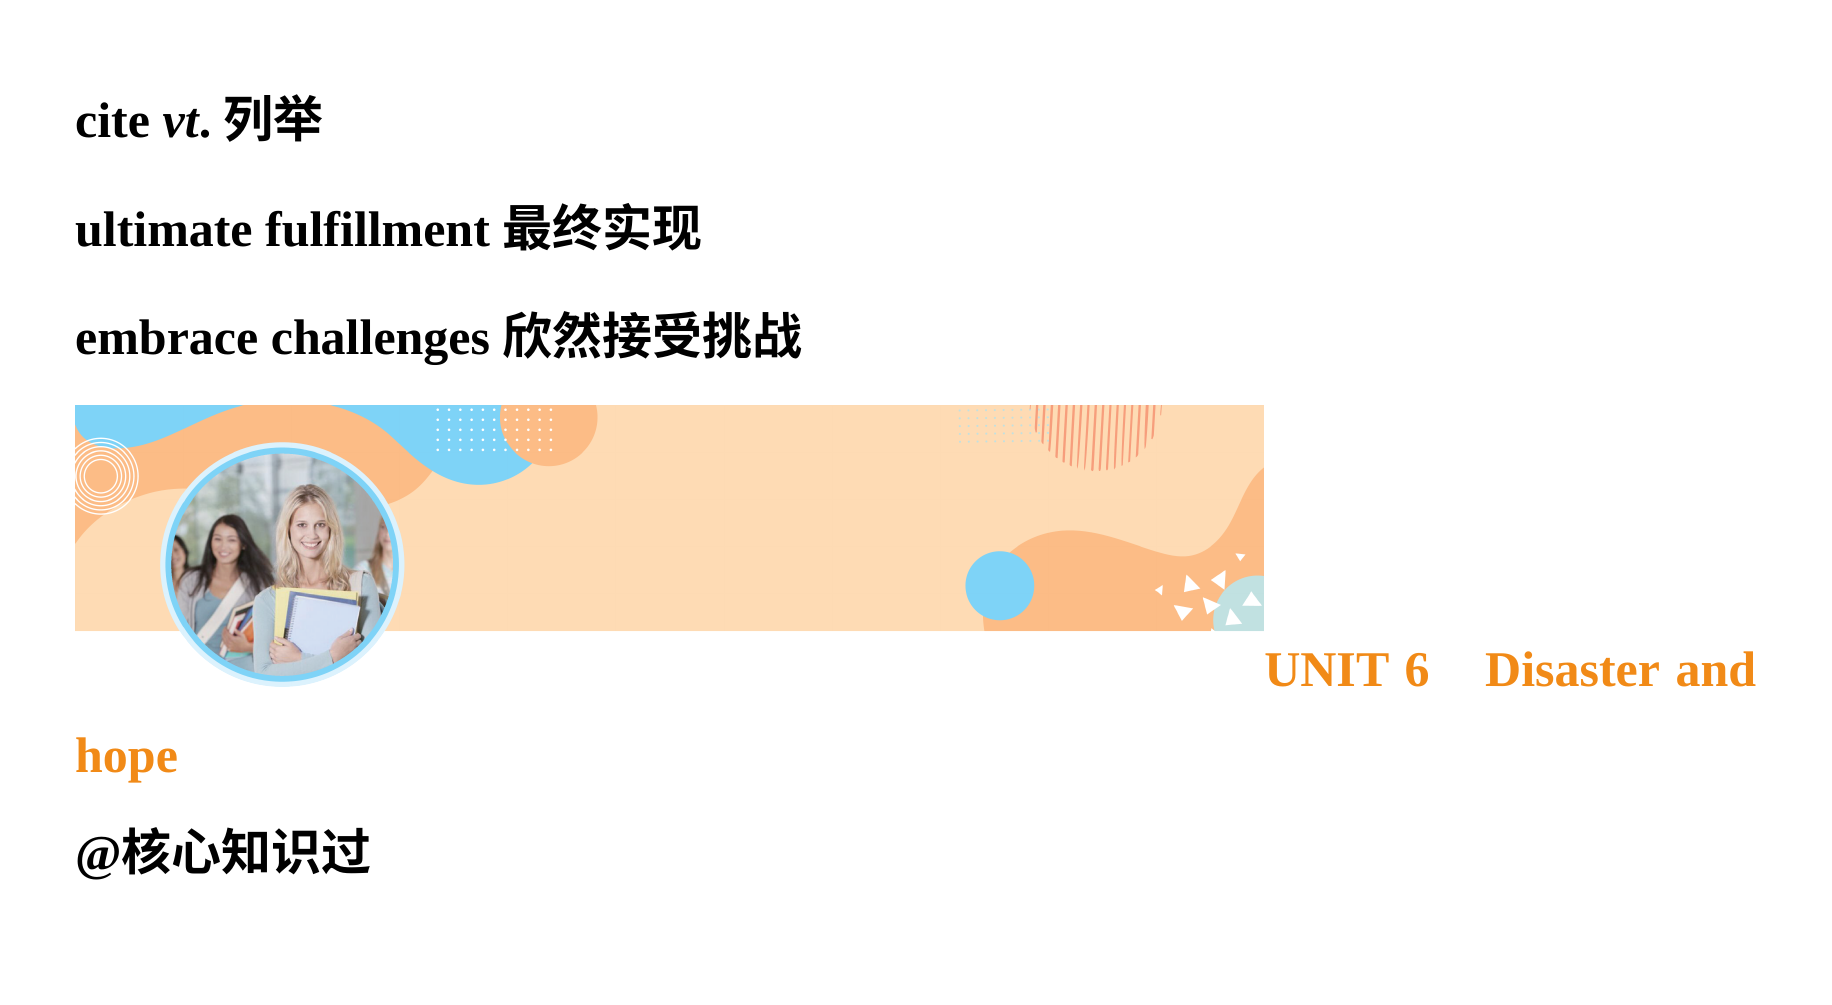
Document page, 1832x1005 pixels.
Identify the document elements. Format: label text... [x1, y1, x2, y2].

picture [75, 405, 1264, 687]
text @核心知识过 [75, 812, 1756, 884]
text ultimate fulfillment 最终实现 [75, 188, 1756, 261]
text embrace challenges 欣然接受挑战 [75, 297, 1756, 369]
text cite vt. 列举 [75, 79, 1756, 152]
